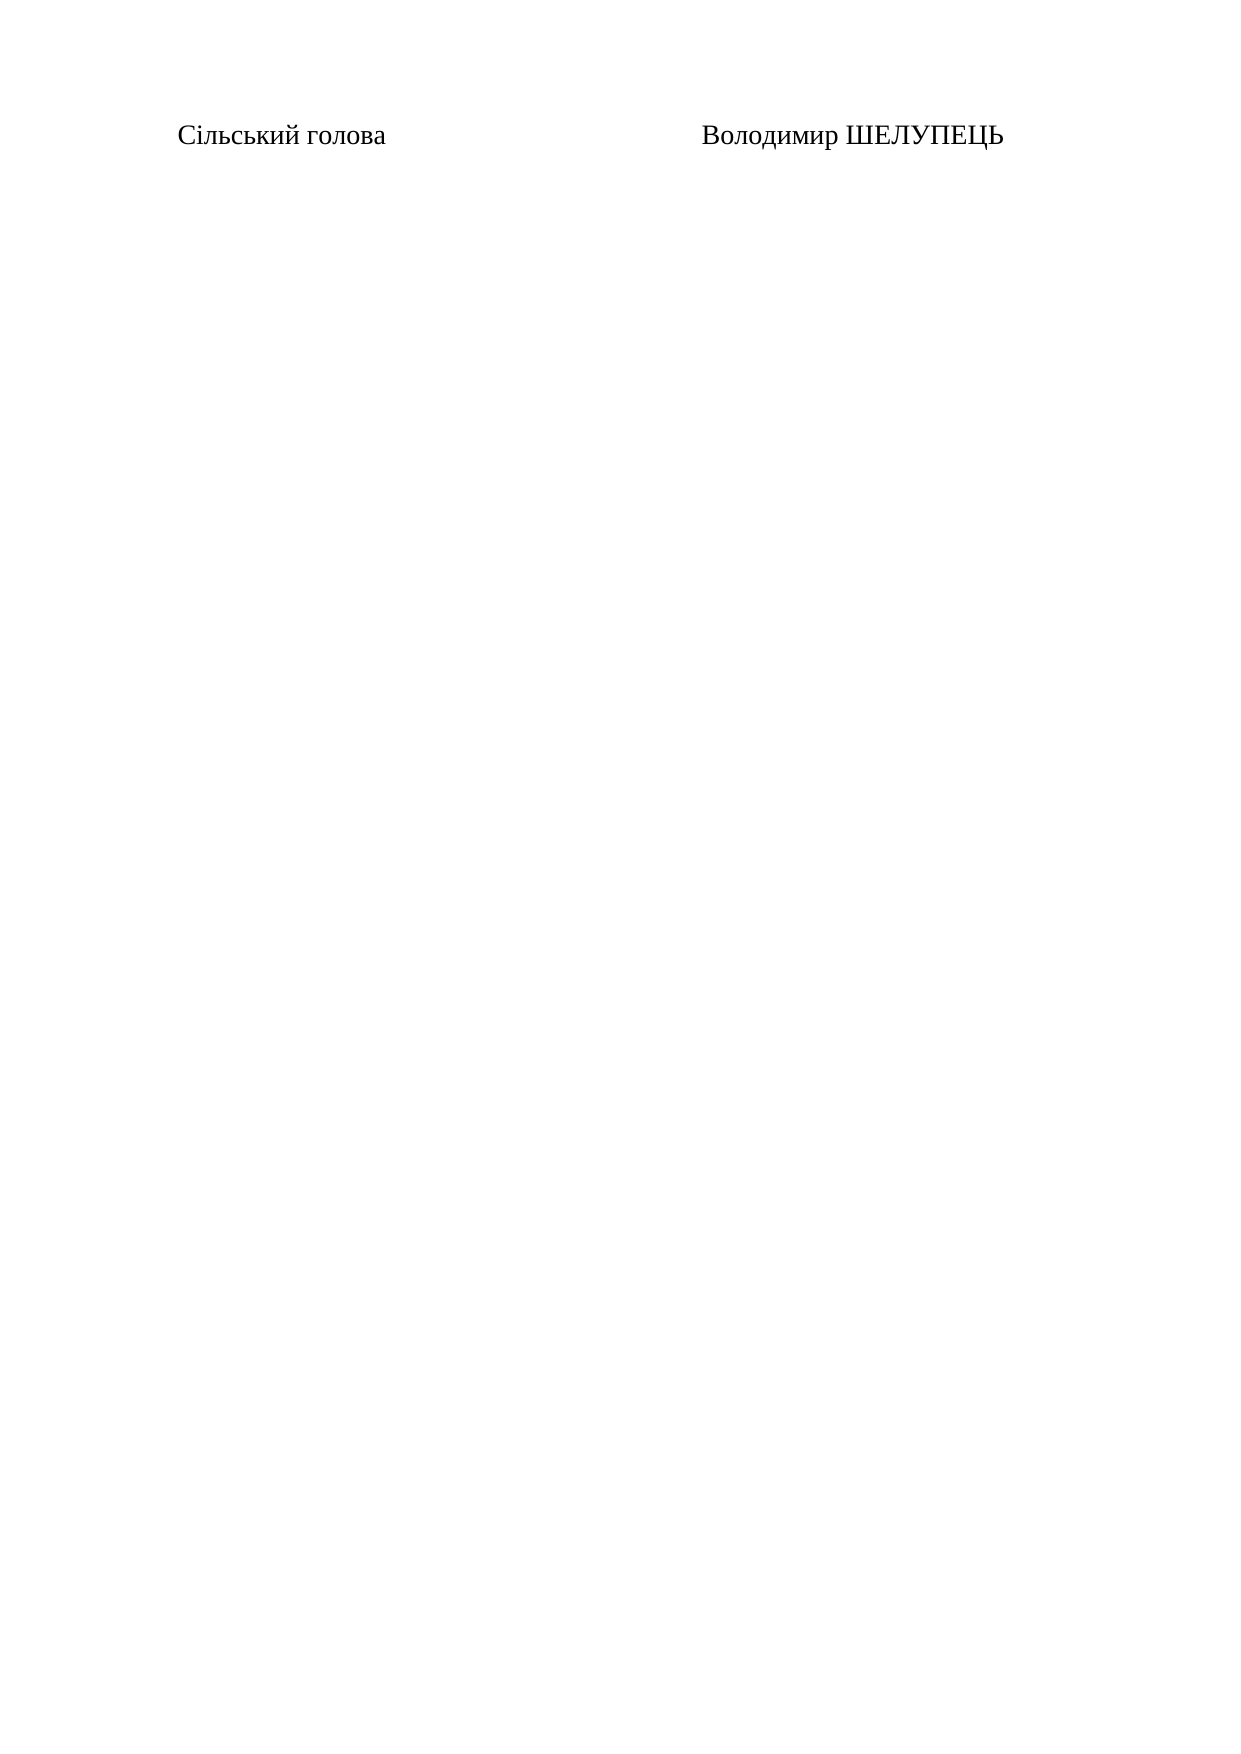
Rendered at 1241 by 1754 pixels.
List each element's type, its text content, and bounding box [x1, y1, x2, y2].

text Сільський голова Володимир ШЕЛУПЕЦЬ [177, 118, 1152, 151]
